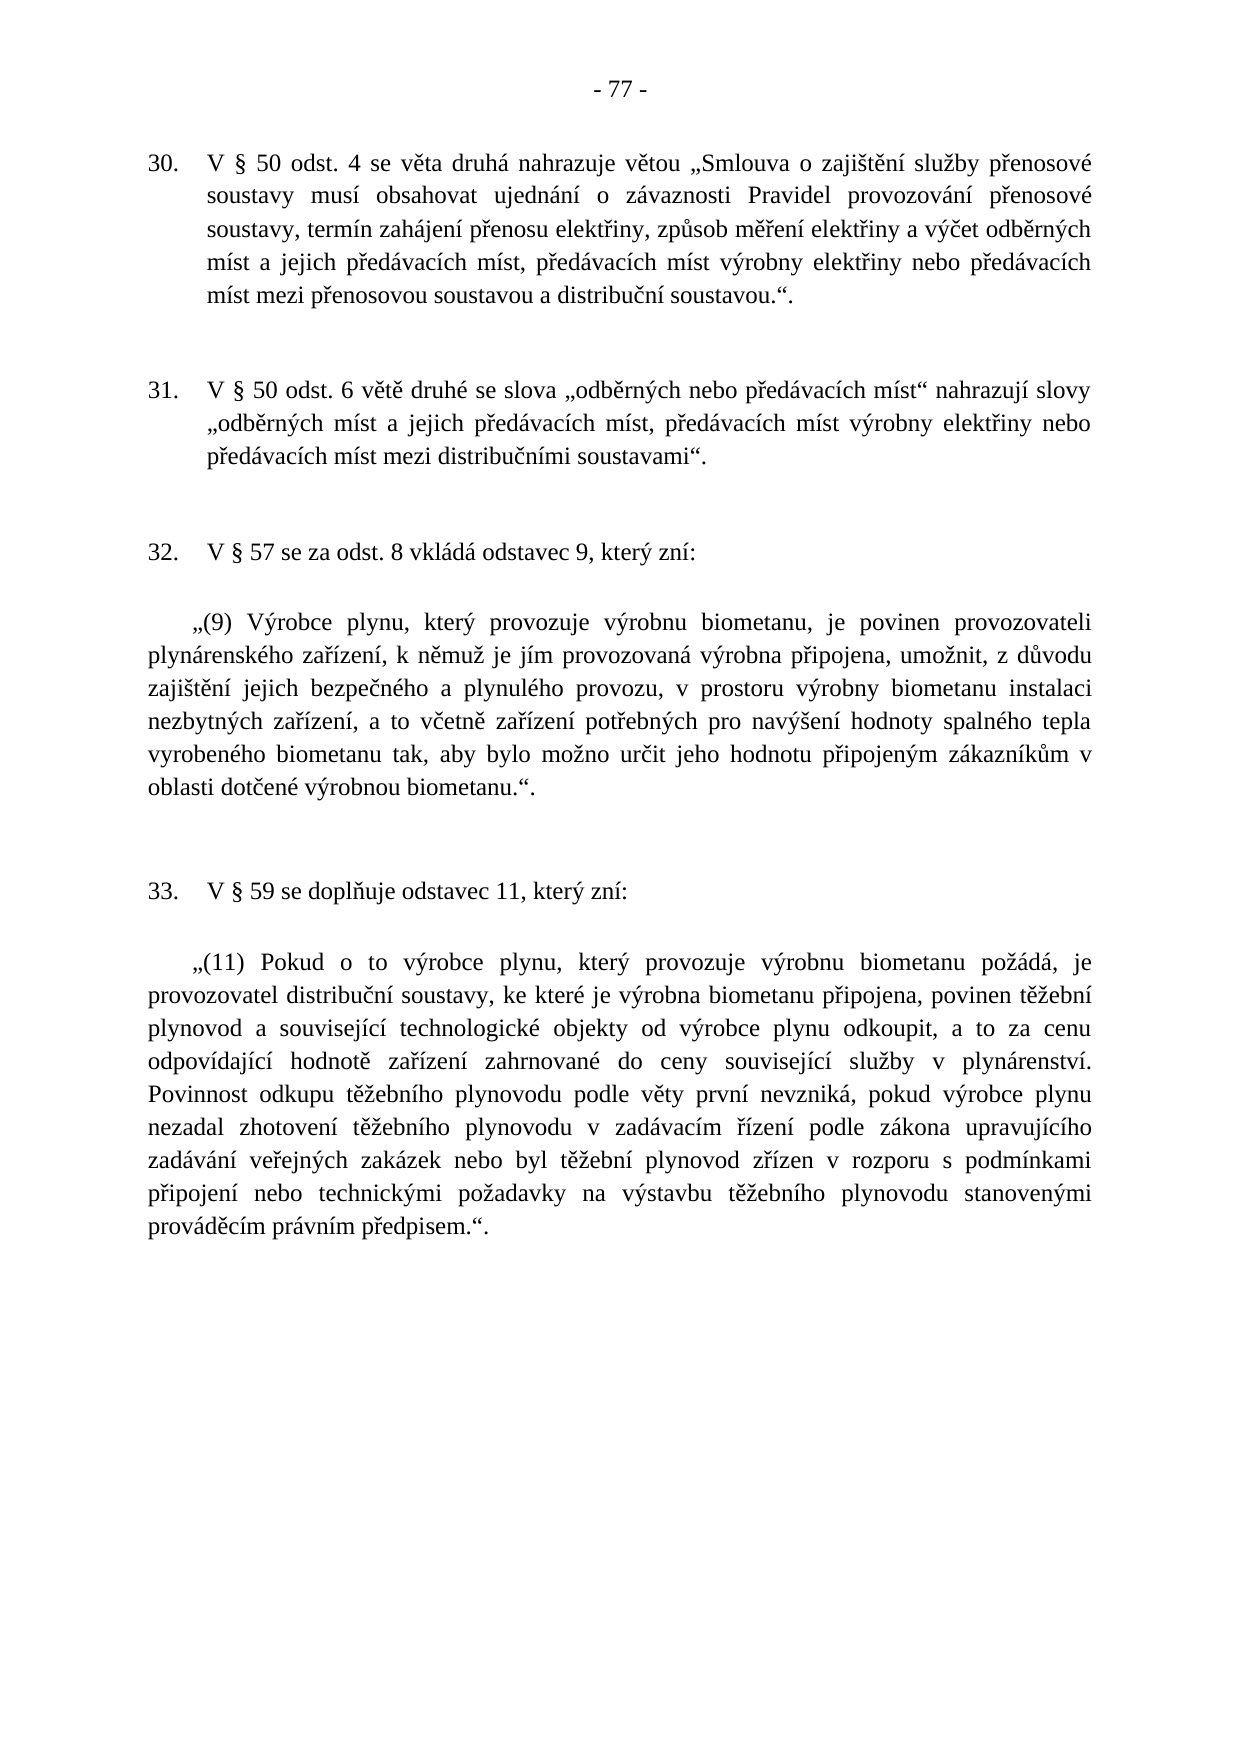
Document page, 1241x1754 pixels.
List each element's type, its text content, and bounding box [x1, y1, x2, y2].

text „(11) Pokud o to výrobce plynu, který provozuje výrobnu biometanu požádá, je provozovatel distribuční soustavy, ke které je výrobna biometanu připojena, povinen těžební plynovod a související technologické objekty od výrobce plynu odkoupit, a to za cenu odpovídající hodnotě zařízení zahrnované do ceny související služby v plynárenství. Povinnost odkupu těžebního plynovodu podle věty první nevzniká, pokud výrobce plynu nezadal zhotovení těžebního plynovodu v zadávacím řízení podle zákona upravujícího zadávání veřejných zakázek nebo byl těžební plynovod zřízen v rozporu s podmínkami připojení nebo technickými požadavky na výstavbu těžebního plynovodu stanovenými prováděcím právním předpisem.“. [148, 947, 1093, 1240]
text „(9) Výrobce plynu, který provozuje výrobnu biometanu, je povinen provozovateli plynárenského zařízení, k němuž je jím provozovaná výrobna připojena, umožnit, z důvodu zajištění jejich bezpečného a plynulého provozu, v prostoru výrobny biometanu instalaci nezbytných zařízení, a to včetně zařízení potřebných pro navýšení hodnoty spalného tepla vyrobeného biometanu tak, aby bylo možno určit jeho hodnotu připojeným zákazníkům v oblasti dotčené výrobnou biometanu.“. [148, 607, 1093, 801]
text V § 50 odst. 4 se věta druhá nahrazuje větou „Smlouva o zajištění služby přenosové soustavy musí obsahovat ujednání o závaznosti Pravidel provozování přenosové soustavy, termín zahájení přenosu elektřiny, způsob měření elektřiny a výčet odběrných míst a jejich předávacích míst, předávacích míst výrobny elektřiny nebo předávacích míst mezi přenosovou soustavou a distribuční soustavou.“. [148, 148, 1093, 308]
text V § 59 se doplňuje odstavec 11, který zní: [148, 876, 1093, 905]
text V § 57 se za odst. 8 vkládá odstavec 9, který zní: [148, 537, 1093, 566]
text V § 50 odst. 6 větě druhé se slova „odběrných nebo předávacích míst“ nahrazují slovy „odběrných míst a jejich předávacích míst, předávacích míst výrobny elektřiny nebo předávacích míst mezi distribučními soustavami“. [148, 375, 1093, 470]
